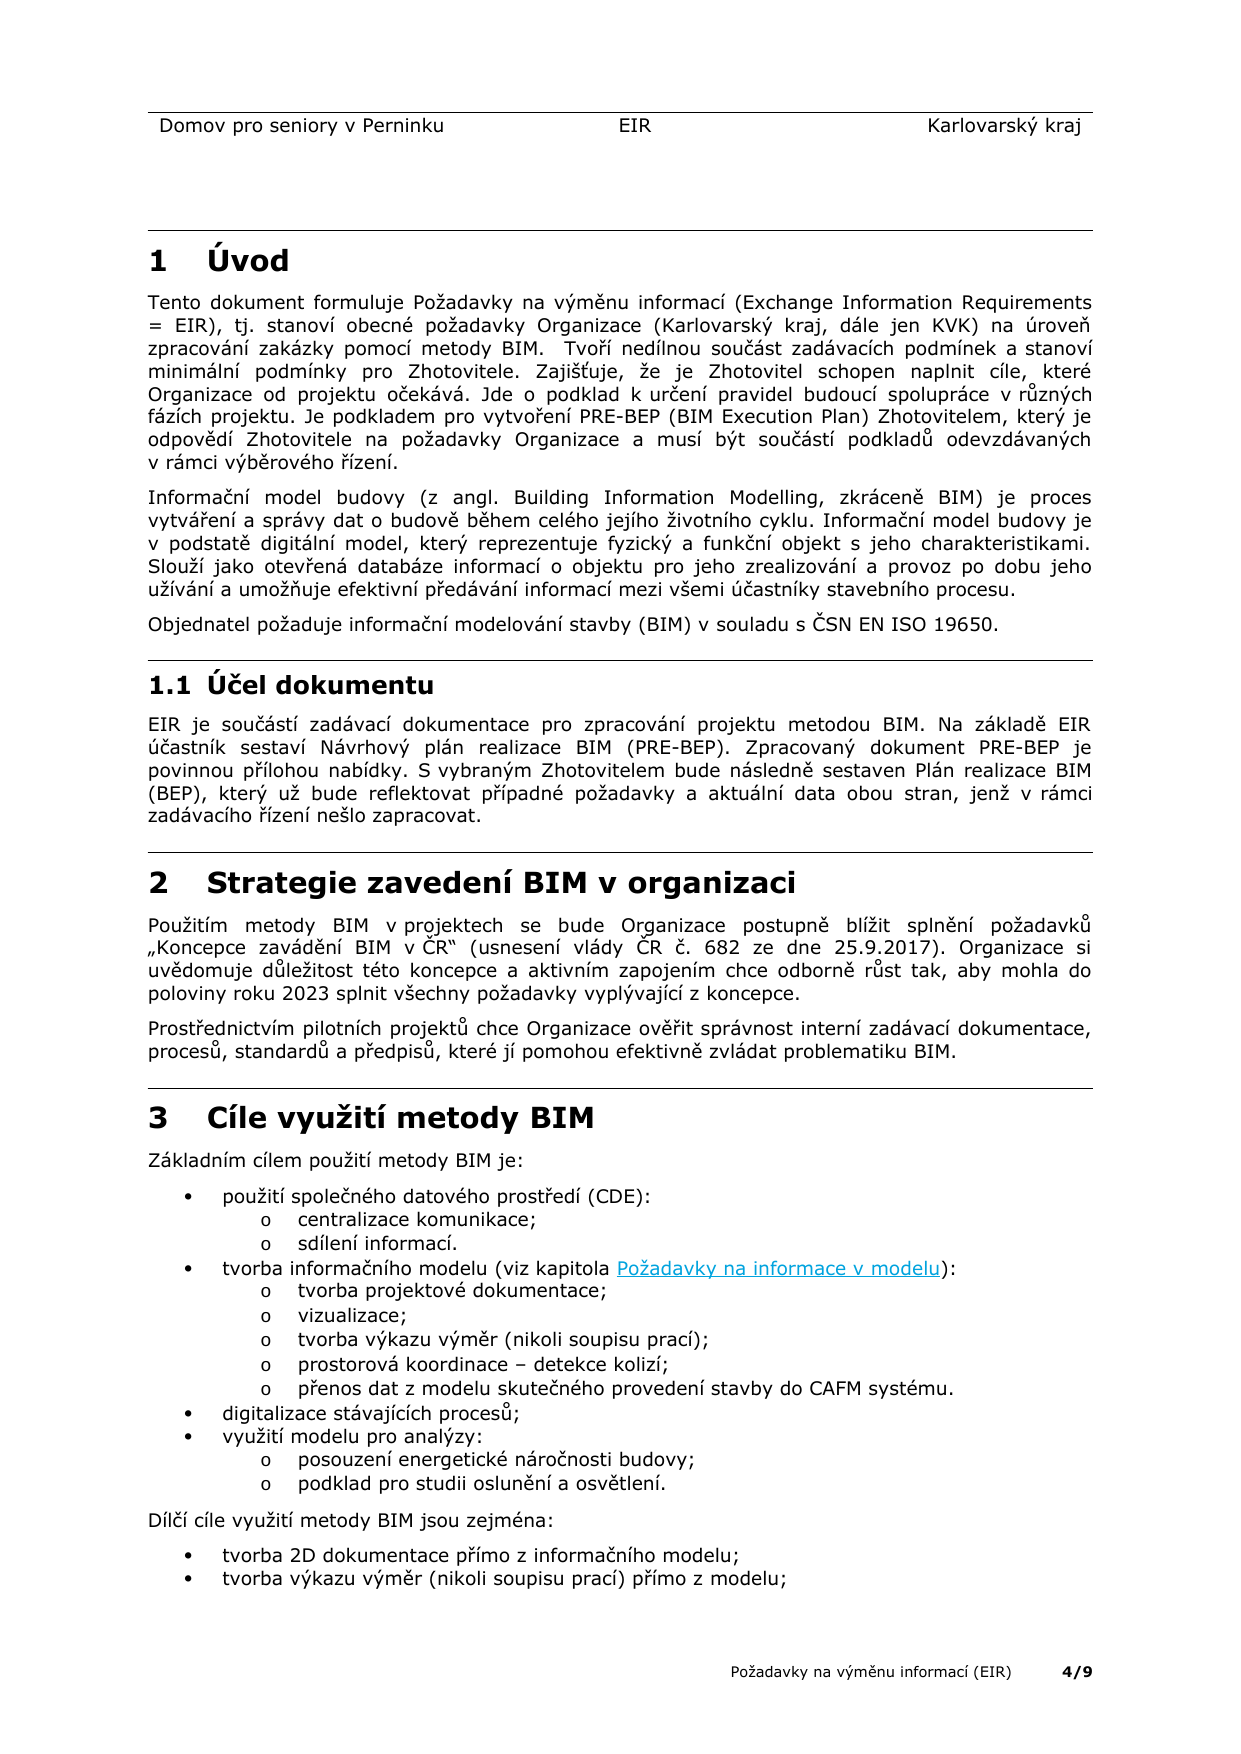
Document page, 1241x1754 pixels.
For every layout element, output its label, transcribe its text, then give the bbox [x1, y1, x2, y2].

text tvorba výkazu výměr (nikoli soupisu prací) přímo z modelu; [185, 1567, 1093, 1590]
list tvorba výkazu výměr (nikoli soupisu prací); [260, 1328, 1093, 1352]
subtitle Cíle využití metody BIM [148, 1089, 1093, 1136]
text Informační model budovy (z angl. Building Information Modelling, zkráceně BIM) je proces vytváření a správy dat o budově během celého jejího životního cyklu. Informační model budovy je v podstatě digitální model, který reprezentuje fyzický a funkční objekt s jeho charakteristikami. Slouží jako otevřená databáze informací o objektu pro jeho zrealizování a provoz po dobu jeho užívání a umožňuje efektivní předávání informací mezi všemi účastníky stavebního procesu. [148, 486, 1093, 600]
list sdílení informací. [260, 1232, 1093, 1256]
text Použitím metody BIM v projektech se bude Organizace postupně blížit splnění požadavků „Koncepce zavádění BIM v ČR“ (usnesení vlády ČR č. 682 ze dne 25.9.2017). Organizace si uvědomuje důležitost této koncepce a aktivním zapojením chce odborně růst tak, aby mohla do poloviny roku 2023 splnit všechny požadavky vyplývající z koncepce. [148, 913, 1093, 1004]
text Prostřednictvím pilotních projektů chce Organizace ověřit správnost interní zadávací dokumentace, procesů, standardů a předpisů, které jí pomohou efektivně zvládat problematiku BIM. [148, 1017, 1093, 1062]
text tvorba 2D dokumentace přímo z informačního modelu; [185, 1544, 1093, 1567]
list tvorba projektové dokumentace; [260, 1279, 1093, 1303]
list přenos dat z modelu skutečného provedení stavby do CAFM systému. [260, 1377, 1093, 1401]
subtitle Úvod [148, 231, 1093, 278]
text EIR je součástí zadávací dokumentace pro zpracování projektu metodou BIM. Na základě EIR účastník sestaví Návrhový plán realizace BIM (PRE-BEP). Zpracovaný dokument PRE-BEP je povinnou přílohou nabídky. S vybraným Zhotovitelem bude následně sestaven Plán realizace BIM (BEP), který už bude reflektovat případné požadavky a aktuální data obou stran, jenž v rámci zadávacího řízení nešlo zapracovat. [148, 713, 1093, 827]
list posouzení energetické náročnosti budovy; [260, 1447, 1093, 1472]
list centralizace komunikace; [260, 1207, 1093, 1232]
list prostorová koordinace – detekce kolizí; [260, 1352, 1093, 1377]
list vizualizace; [260, 1303, 1093, 1328]
text využití modelu pro analýzy: [185, 1424, 1093, 1447]
text tvorba informačního modelu (viz kapitola Požadavky na informace v modelu): [185, 1256, 1093, 1279]
subtitle Účel dokumentu [148, 661, 1093, 700]
text použití společného datového prostředí (CDE): [185, 1184, 1093, 1207]
text Objednatel požaduje informační modelování stavby (BIM) v souladu s ČSN EN ISO 19650. [148, 612, 1093, 635]
subtitle Strategie zavedení BIM v organizaci [148, 853, 1093, 901]
text Základním cílem použití metody BIM je: [148, 1149, 1093, 1172]
list podklad pro studii oslunění a osvětlení. [260, 1472, 1093, 1496]
text Dílčí cíle využití metody BIM jsou zejména: [148, 1509, 1093, 1532]
text Tento dokument formuluje Požadavky na výměnu informací (Exchange Information Requirements = EIR), tj. stanoví obecné požadavky Organizace (Karlovarský kraj, dále jen KVK) na úroveň zpracování zakázky pomocí metody BIM. Tvoří nedílnou součást zadávacích podmínek a stanoví minimální podmínky pro Zhotovitele. Zajišťuje, že je Zhotovitel schopen naplnit cíle, které Organizace od projektu očekává. Jde o podklad k určení pravidel budoucí spolupráce v různých fázích projektu. Je podkladem pro vytvoření PRE-BEP (BIM Execution Plan) Zhotovitelem, který je odpovědí Zhotovitele na požadavky Organizace a musí být součástí podkladů odevzdávaných v rámci výběrového řízení. [148, 291, 1093, 473]
text digitalizace stávajících procesů; [185, 1401, 1093, 1424]
